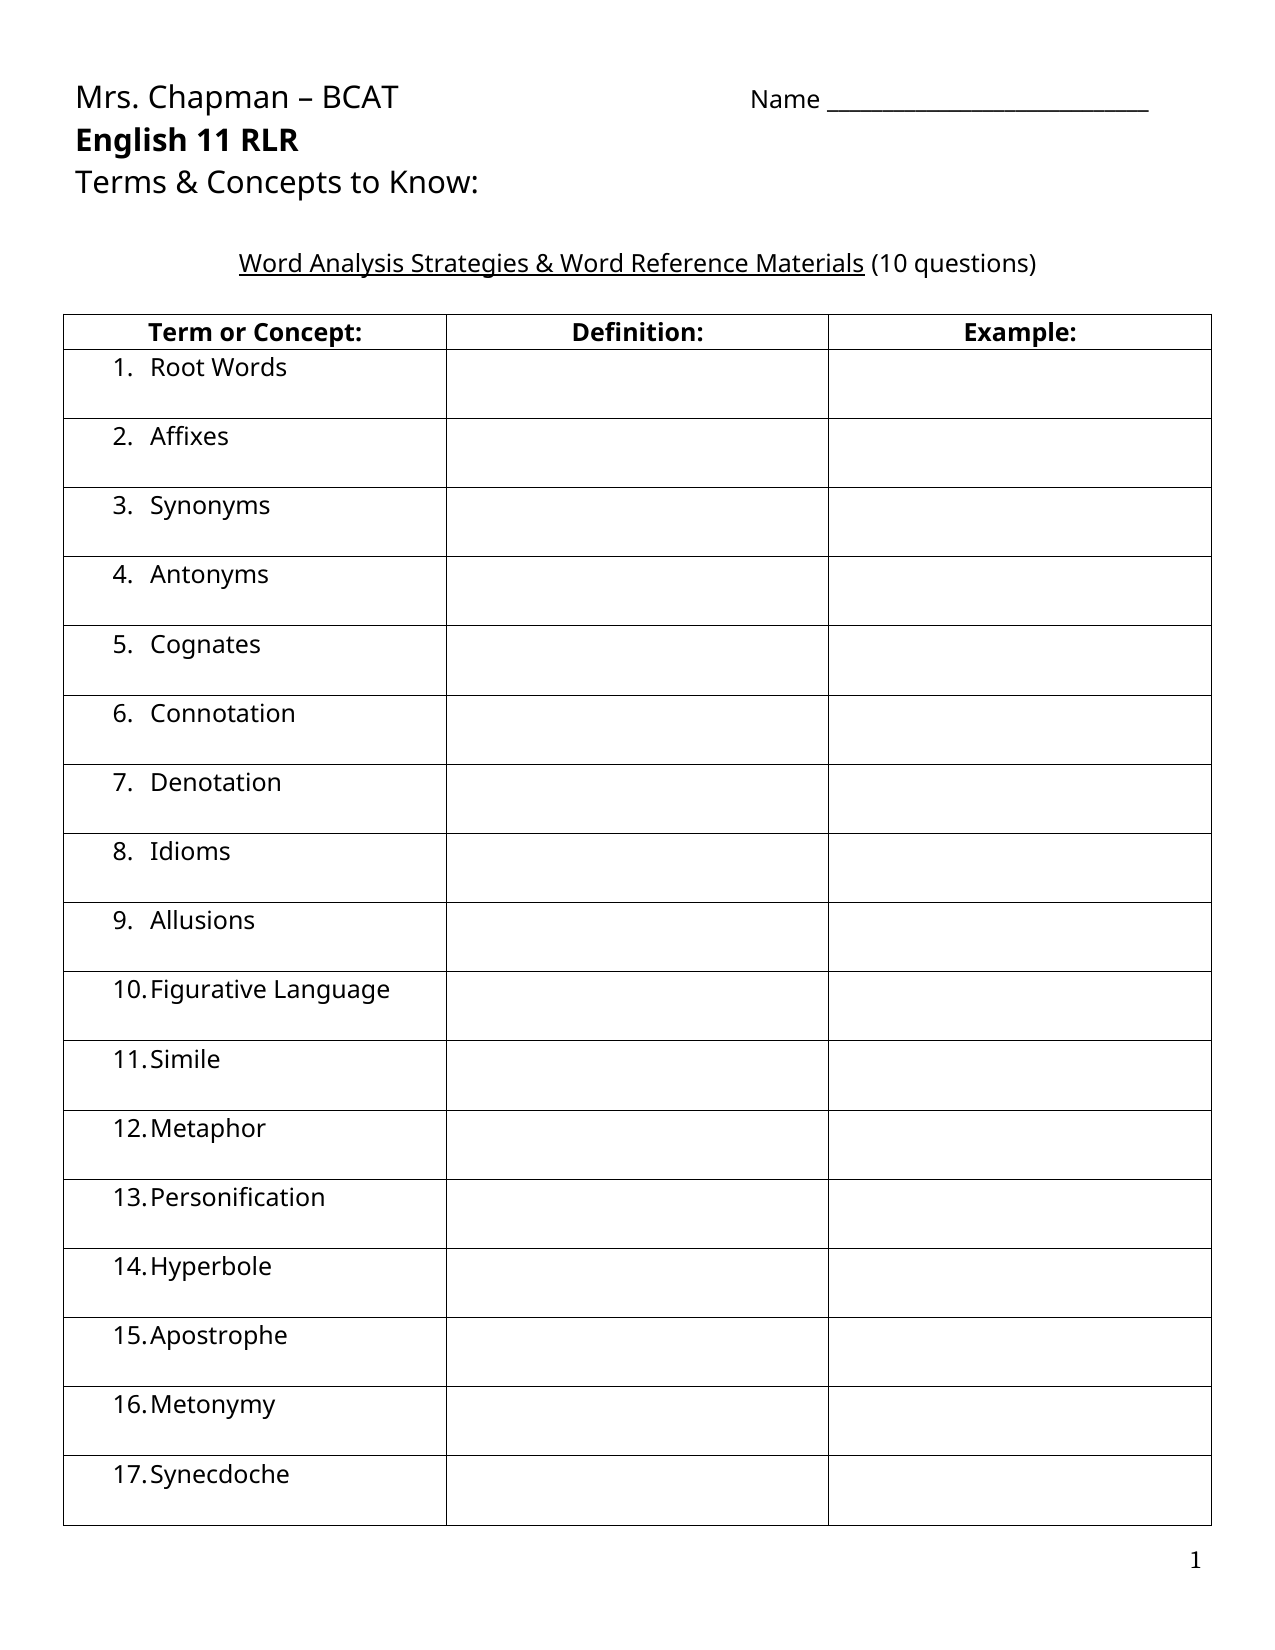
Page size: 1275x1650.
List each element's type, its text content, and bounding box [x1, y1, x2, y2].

table_cell Metaphor [64, 1111, 446, 1179]
table_cell Root Words [64, 350, 446, 418]
table_cell [447, 903, 828, 971]
table_header Term or Concept: [64, 315, 446, 349]
table_cell [447, 972, 828, 1040]
table_cell [829, 696, 1211, 764]
table_cell Denotation [64, 765, 446, 833]
text Word Analysis Strategies & Word Reference Materials (10 questions) [75, 245, 1200, 279]
table_cell Allusions [64, 903, 446, 971]
table_cell [829, 1318, 1211, 1386]
table_cell [447, 350, 828, 418]
table_cell [447, 1041, 828, 1109]
table_cell [829, 765, 1211, 833]
table_cell Idioms [64, 834, 446, 902]
table_cell Antonyms [64, 557, 446, 625]
table_cell [829, 1249, 1211, 1317]
table_cell [829, 350, 1211, 418]
table_cell Synonyms [64, 488, 446, 556]
table_cell [447, 488, 828, 556]
table_cell [447, 1111, 828, 1179]
table_cell Figurative Language [64, 972, 446, 1040]
text Mrs. Chapman – BCAT Name _____________________________ [75, 75, 1200, 118]
table_cell Cognates [64, 626, 446, 694]
table_cell [829, 1456, 1211, 1524]
table_cell [447, 626, 828, 694]
table_cell [829, 972, 1211, 1040]
table_cell [447, 1387, 828, 1455]
text English 11 RLR [75, 118, 1200, 160]
table_cell Connotation [64, 696, 446, 764]
table_cell [829, 1111, 1211, 1179]
table_header Example: [829, 315, 1211, 349]
table_cell [447, 1249, 828, 1317]
table_cell [829, 1387, 1211, 1455]
table_cell [829, 1180, 1211, 1248]
table_cell [829, 488, 1211, 556]
table_cell Synecdoche [64, 1456, 446, 1524]
table_cell [447, 765, 828, 833]
table_cell [447, 1456, 828, 1524]
table_cell Hyperbole [64, 1249, 446, 1317]
table_cell Metonymy [64, 1387, 446, 1455]
table_header Definition: [447, 315, 828, 349]
table_cell Apostrophe [64, 1318, 446, 1386]
table_cell [447, 419, 828, 487]
table_cell [829, 1041, 1211, 1109]
text Terms & Concepts to Know: [75, 160, 1200, 203]
table_cell [447, 1318, 828, 1386]
table_cell [829, 419, 1211, 487]
table_cell [447, 557, 828, 625]
table_cell [829, 903, 1211, 971]
table_cell [829, 626, 1211, 694]
table_cell [447, 696, 828, 764]
table_cell Personification [64, 1180, 446, 1248]
table_cell Simile [64, 1041, 446, 1109]
table_cell [829, 557, 1211, 625]
table_cell Affixes [64, 419, 446, 487]
table_cell [447, 1180, 828, 1248]
table_cell [829, 834, 1211, 902]
table_cell [447, 834, 828, 902]
